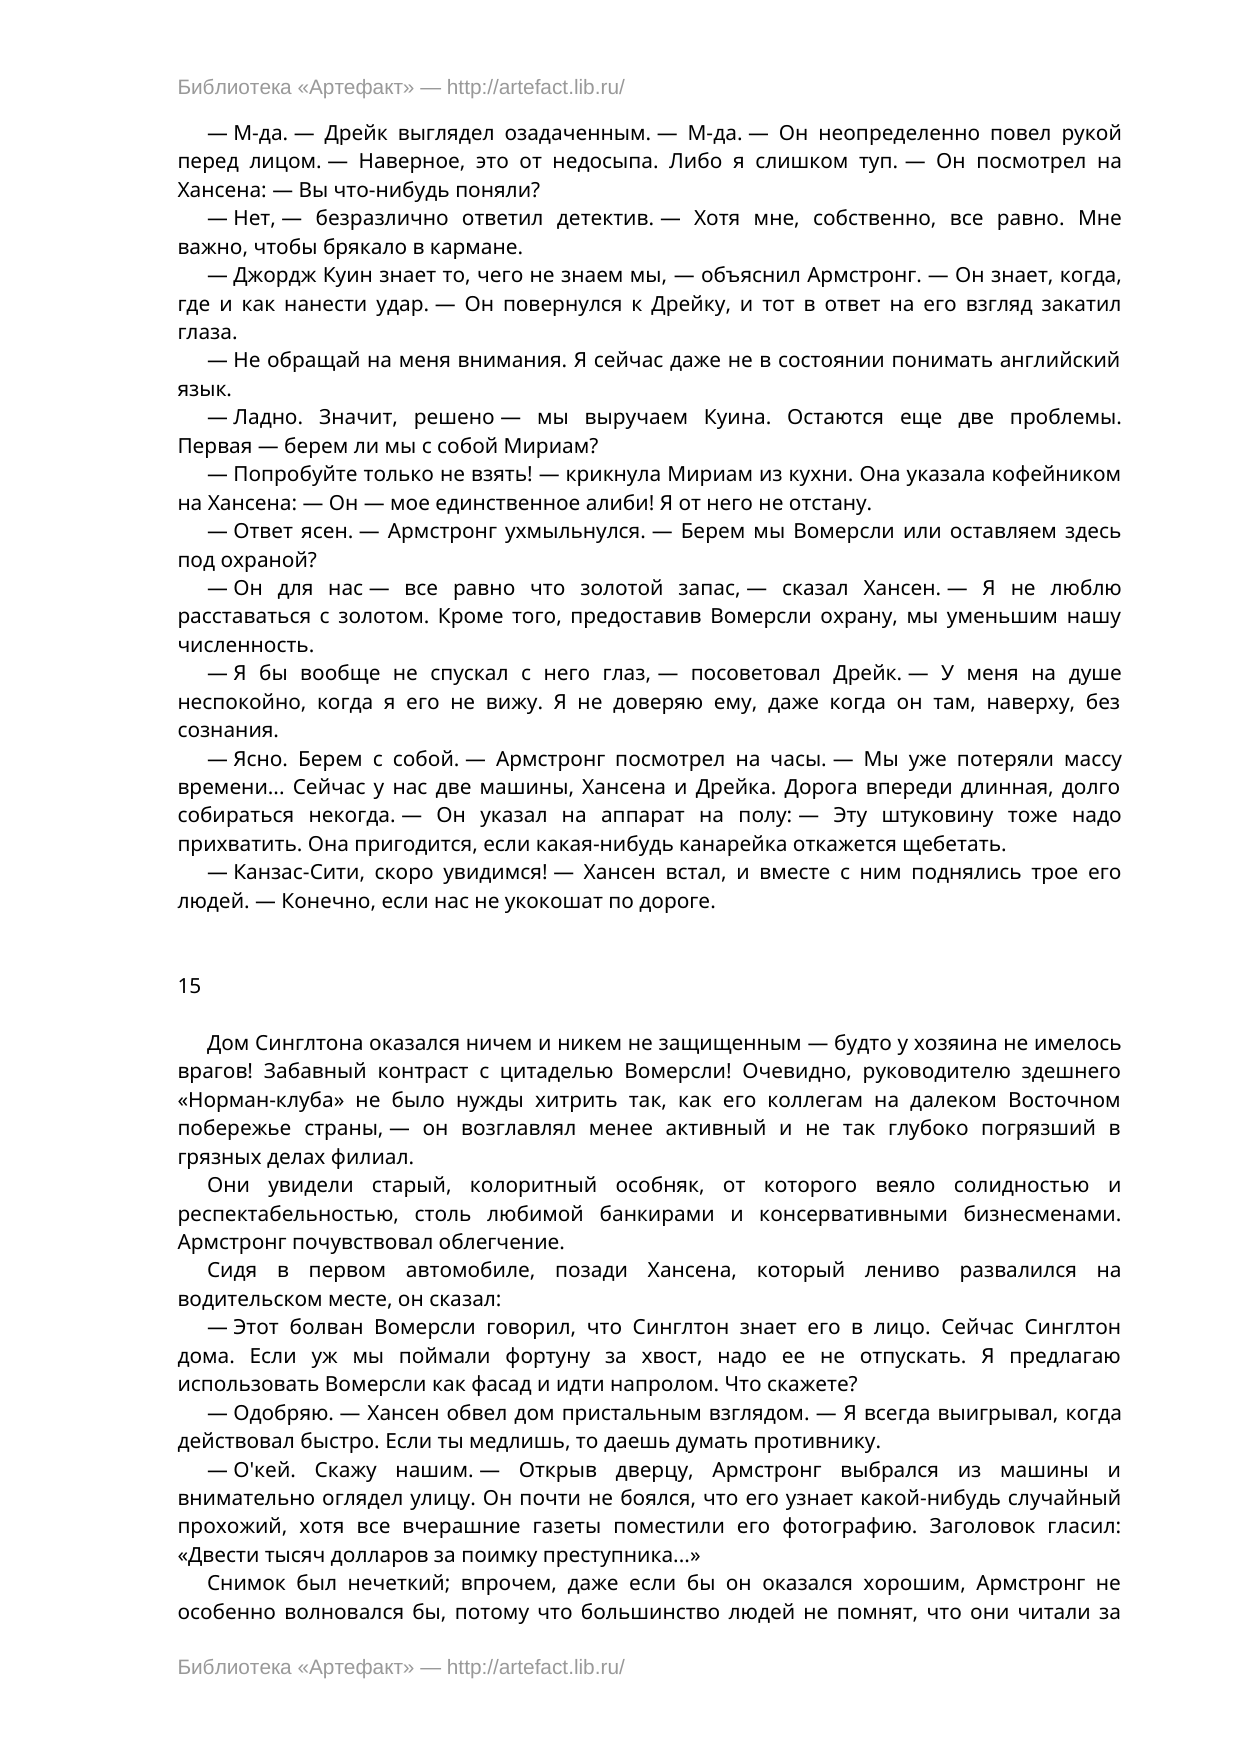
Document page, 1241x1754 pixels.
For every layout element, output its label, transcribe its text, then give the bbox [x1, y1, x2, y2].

text — Ладно. Значит, решено — мы выручаем Куина. Остаются еще две проблемы. Первая — берем ли мы с собой Мириам? [177, 402, 1122, 459]
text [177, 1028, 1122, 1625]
text — М-да. — Дрейк выглядел озадаченным. — М-да. — Он неопределенно повел рукой перед лицом. — Наверное, это от недосыпа. Либо я слишком туп. — Он посмотрел на Хансена: — Вы что-нибудь поняли? [177, 118, 1122, 203]
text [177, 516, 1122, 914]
text — Попробуйте только не взять! — крикнула Мириам из кухни. Она указала кофейником на Хансена: — Он — мое единственное алиби! Я от него не отстану. [177, 459, 1122, 516]
text — Не обращай на меня внимания. Я сейчас даже не в состоянии понимать английский язык. [177, 346, 1122, 402]
text — Нет, — безразлично ответил детектив. — Хотя мне, собственно, все равно. Мне важно, чтобы брякало в кармане. [177, 203, 1122, 260]
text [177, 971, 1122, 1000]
text — Джордж Куин знает то, чего не знаем мы, — объяснил Армстронг. — Он знает, когда, где и как нанести удар. — Он повернулся к Дрейку, и тот в ответ на его взгляд закатил глаза. [177, 260, 1122, 346]
